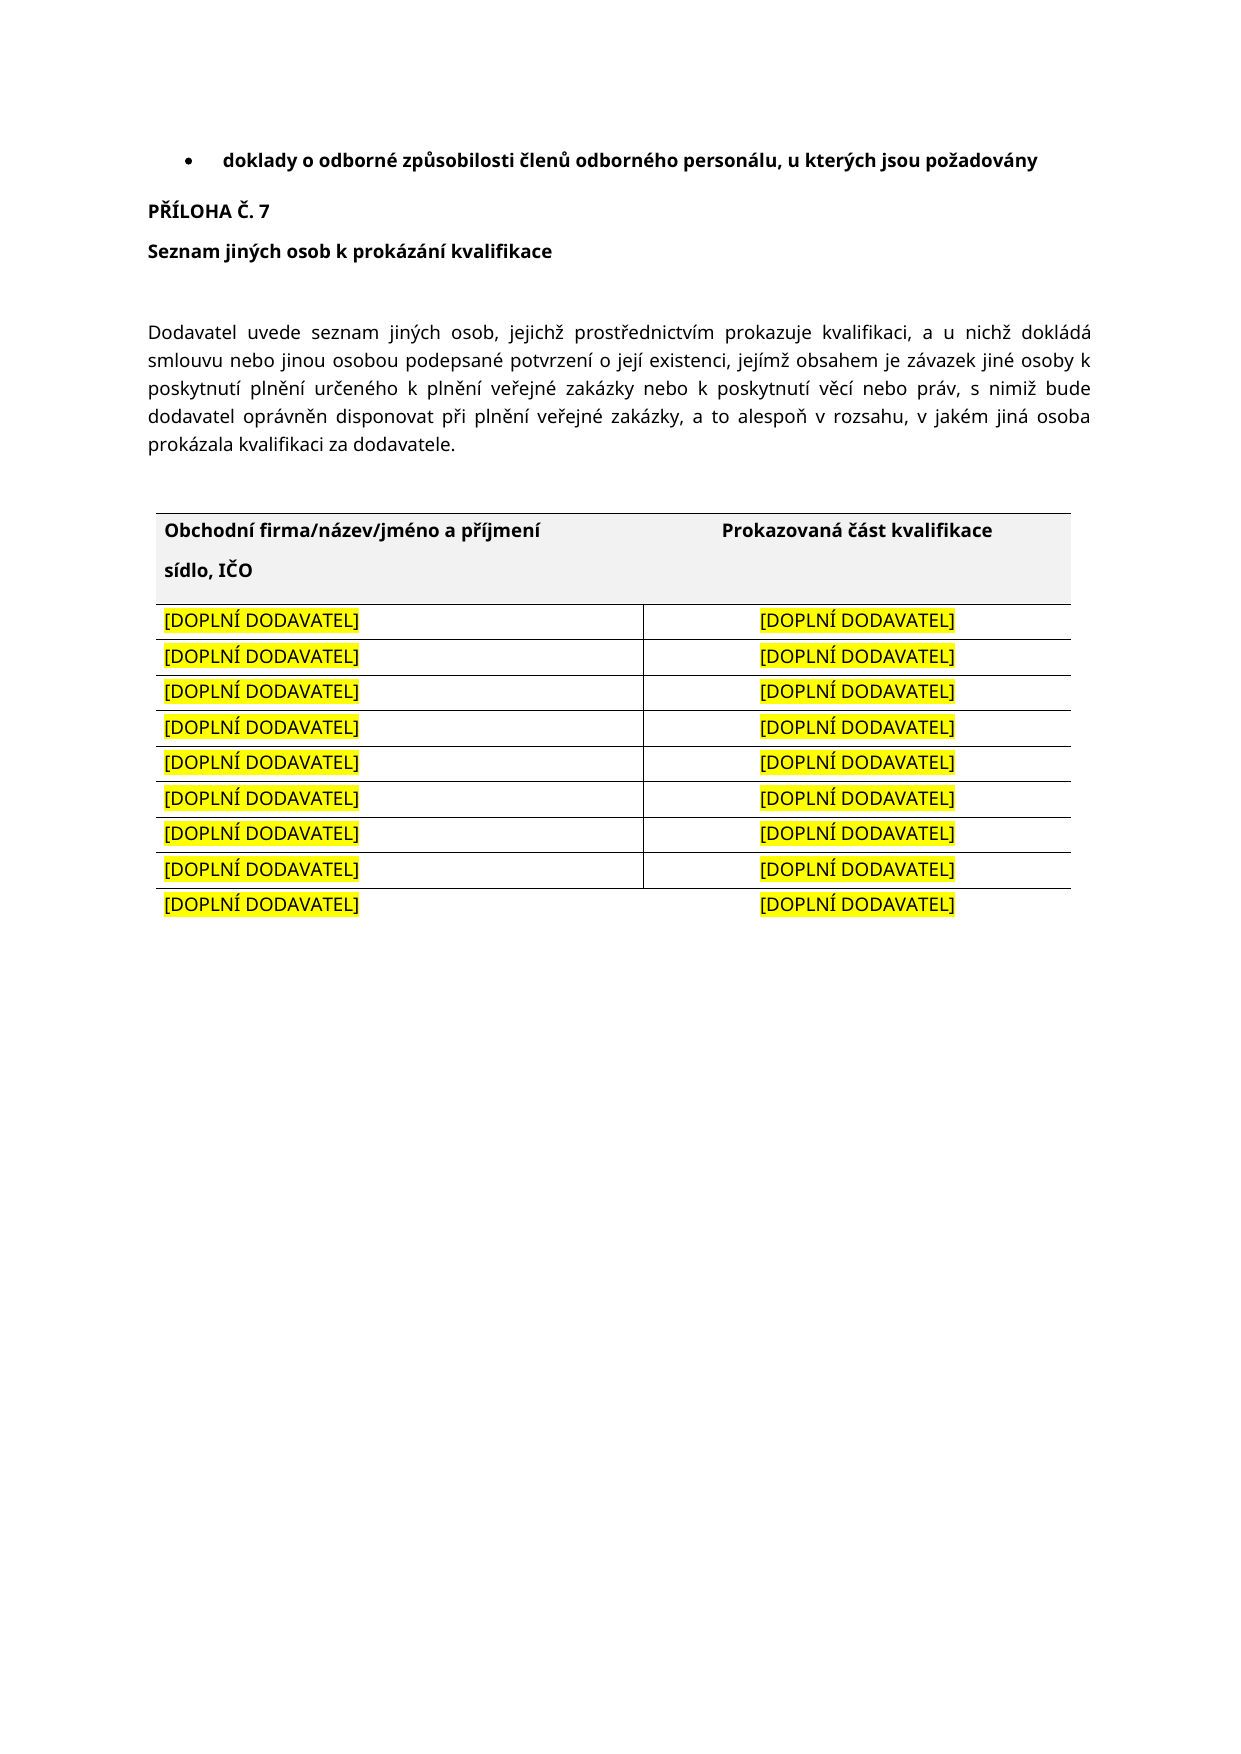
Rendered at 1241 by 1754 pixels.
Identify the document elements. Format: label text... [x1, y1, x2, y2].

table_cell [DOPLNÍ DODAVATEL] [644, 605, 1071, 639]
table_cell [DOPLNÍ DODAVATEL] [644, 818, 1071, 852]
table_header Prokazovaná část kvalifikace [643, 514, 1071, 603]
table_cell [DOPLNÍ DODAVATEL] [156, 889, 643, 923]
table_cell [DOPLNÍ DODAVATEL] [644, 747, 1071, 781]
list doklady o odborné způsobilosti členů odborného personálu, u kterých jsou požadovány [185, 148, 1093, 173]
table_cell [DOPLNÍ DODAVATEL] [644, 676, 1071, 710]
table_cell [DOPLNÍ DODAVATEL] [156, 640, 643, 674]
table_cell [DOPLNÍ DODAVATEL] [156, 747, 643, 781]
table_cell [DOPLNÍ DODAVATEL] [156, 605, 643, 639]
table_cell [DOPLNÍ DODAVATEL] [643, 889, 1071, 923]
table_cell [DOPLNÍ DODAVATEL] [156, 711, 643, 746]
table_cell [DOPLNÍ DODAVATEL] [644, 640, 1071, 674]
table_header Obchodní firma/název/jméno a příjmení sídlo, IČO [156, 514, 643, 603]
table_cell [DOPLNÍ DODAVATEL] [156, 676, 643, 710]
text Seznam jiných osob k prokázání kvalifikace [148, 239, 1093, 264]
table_cell [DOPLNÍ DODAVATEL] [156, 782, 643, 817]
text Dodavatel uvede seznam jiných osob, jejichž prostřednictvím prokazuje kvalifikaci, a u nichž dokládá smlouvu nebo jinou osobou podepsané potvrzení o její existenci, jejímž obsahem je závazek jiné osoby k poskytnutí plnění určeného k plnění veřejné zakázky nebo k poskytnutí věcí nebo práv, s nimiž bude dodavatel oprávněn disponovat při plnění veřejné zakázky, a to alespoň v rozsahu, v jakém jiná osoba prokázala kvalifikaci za dodavatele. [148, 320, 1093, 457]
table_cell [DOPLNÍ DODAVATEL] [156, 853, 643, 888]
table_cell [DOPLNÍ DODAVATEL] [644, 711, 1071, 746]
table_cell [DOPLNÍ DODAVATEL] [644, 853, 1071, 888]
text Příloha č. 7 [148, 198, 1093, 224]
table_cell [DOPLNÍ DODAVATEL] [644, 782, 1071, 817]
table_cell [DOPLNÍ DODAVATEL] [156, 818, 643, 852]
